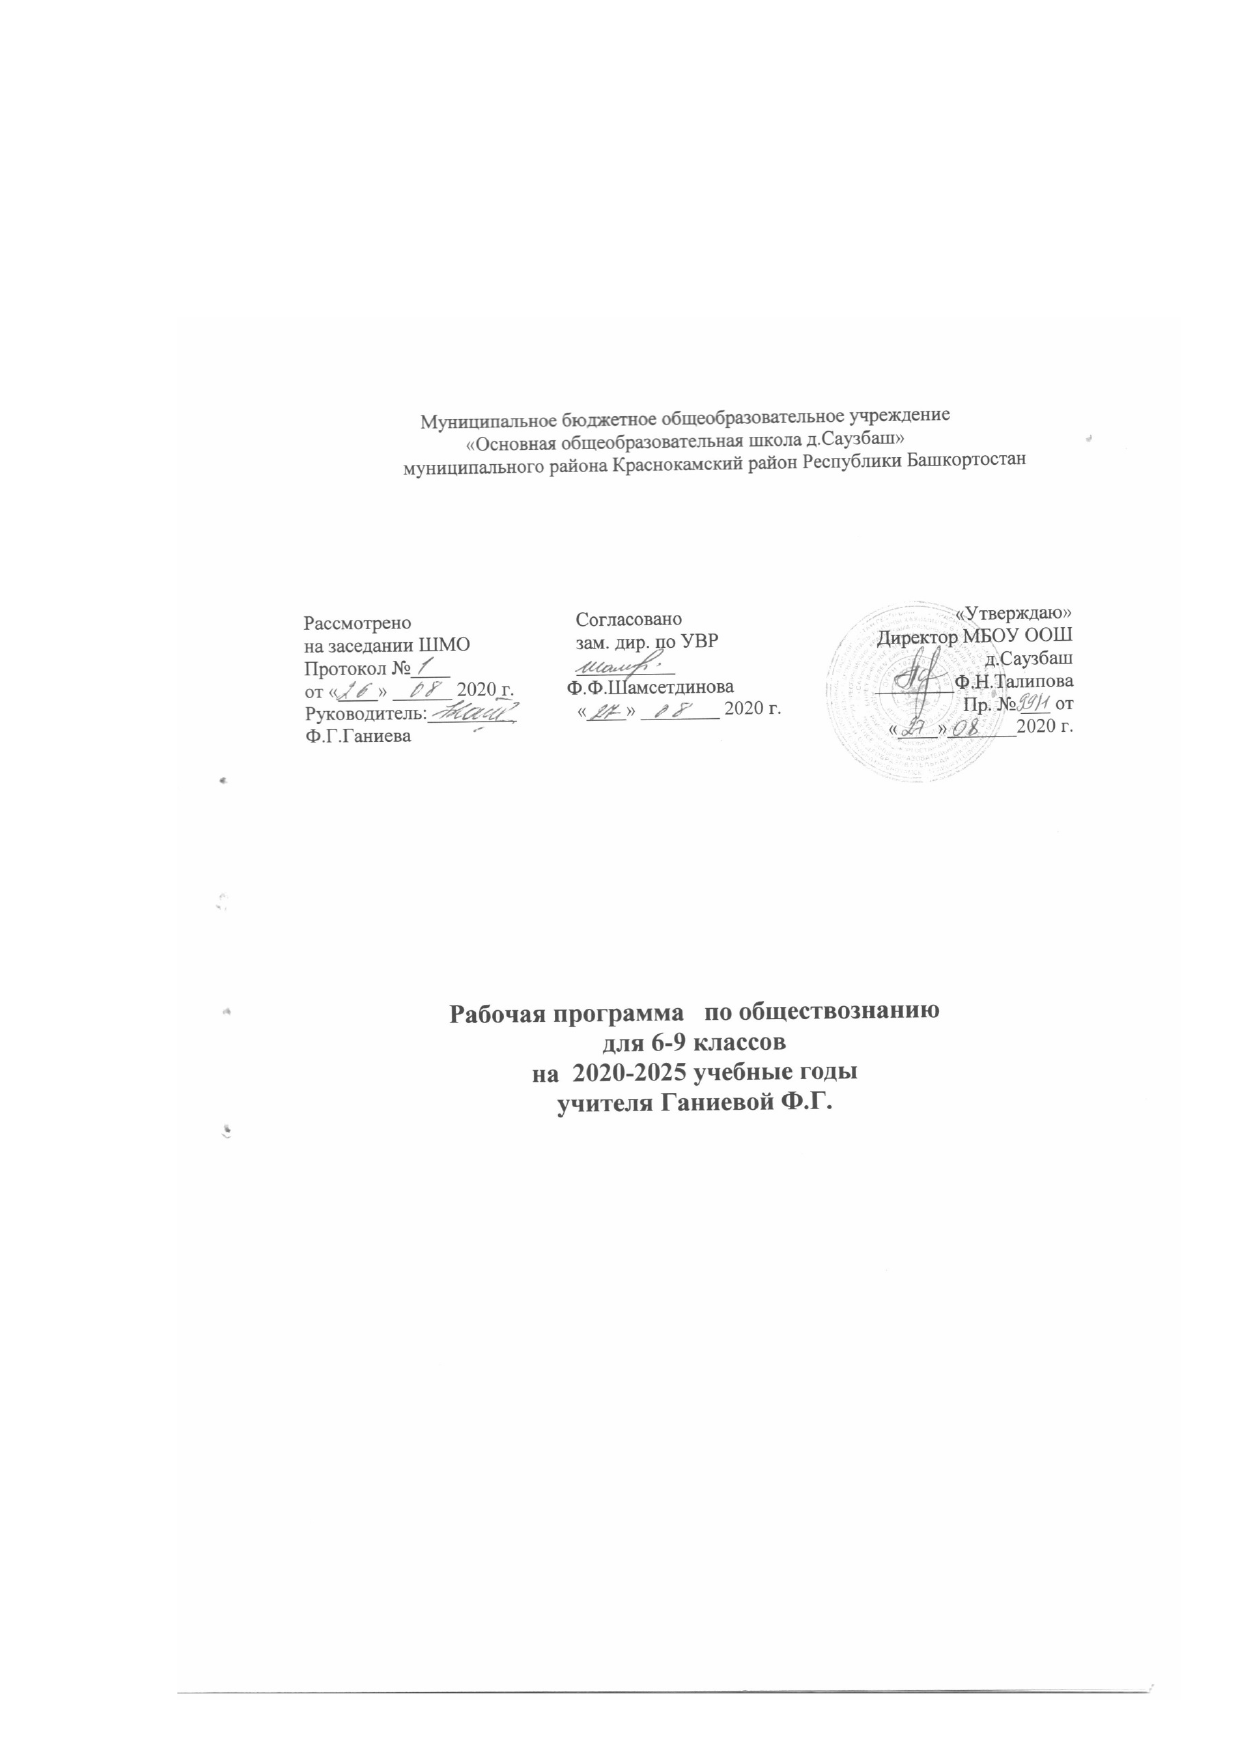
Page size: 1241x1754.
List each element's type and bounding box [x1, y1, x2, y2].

picture [177, 317, 1182, 1700]
